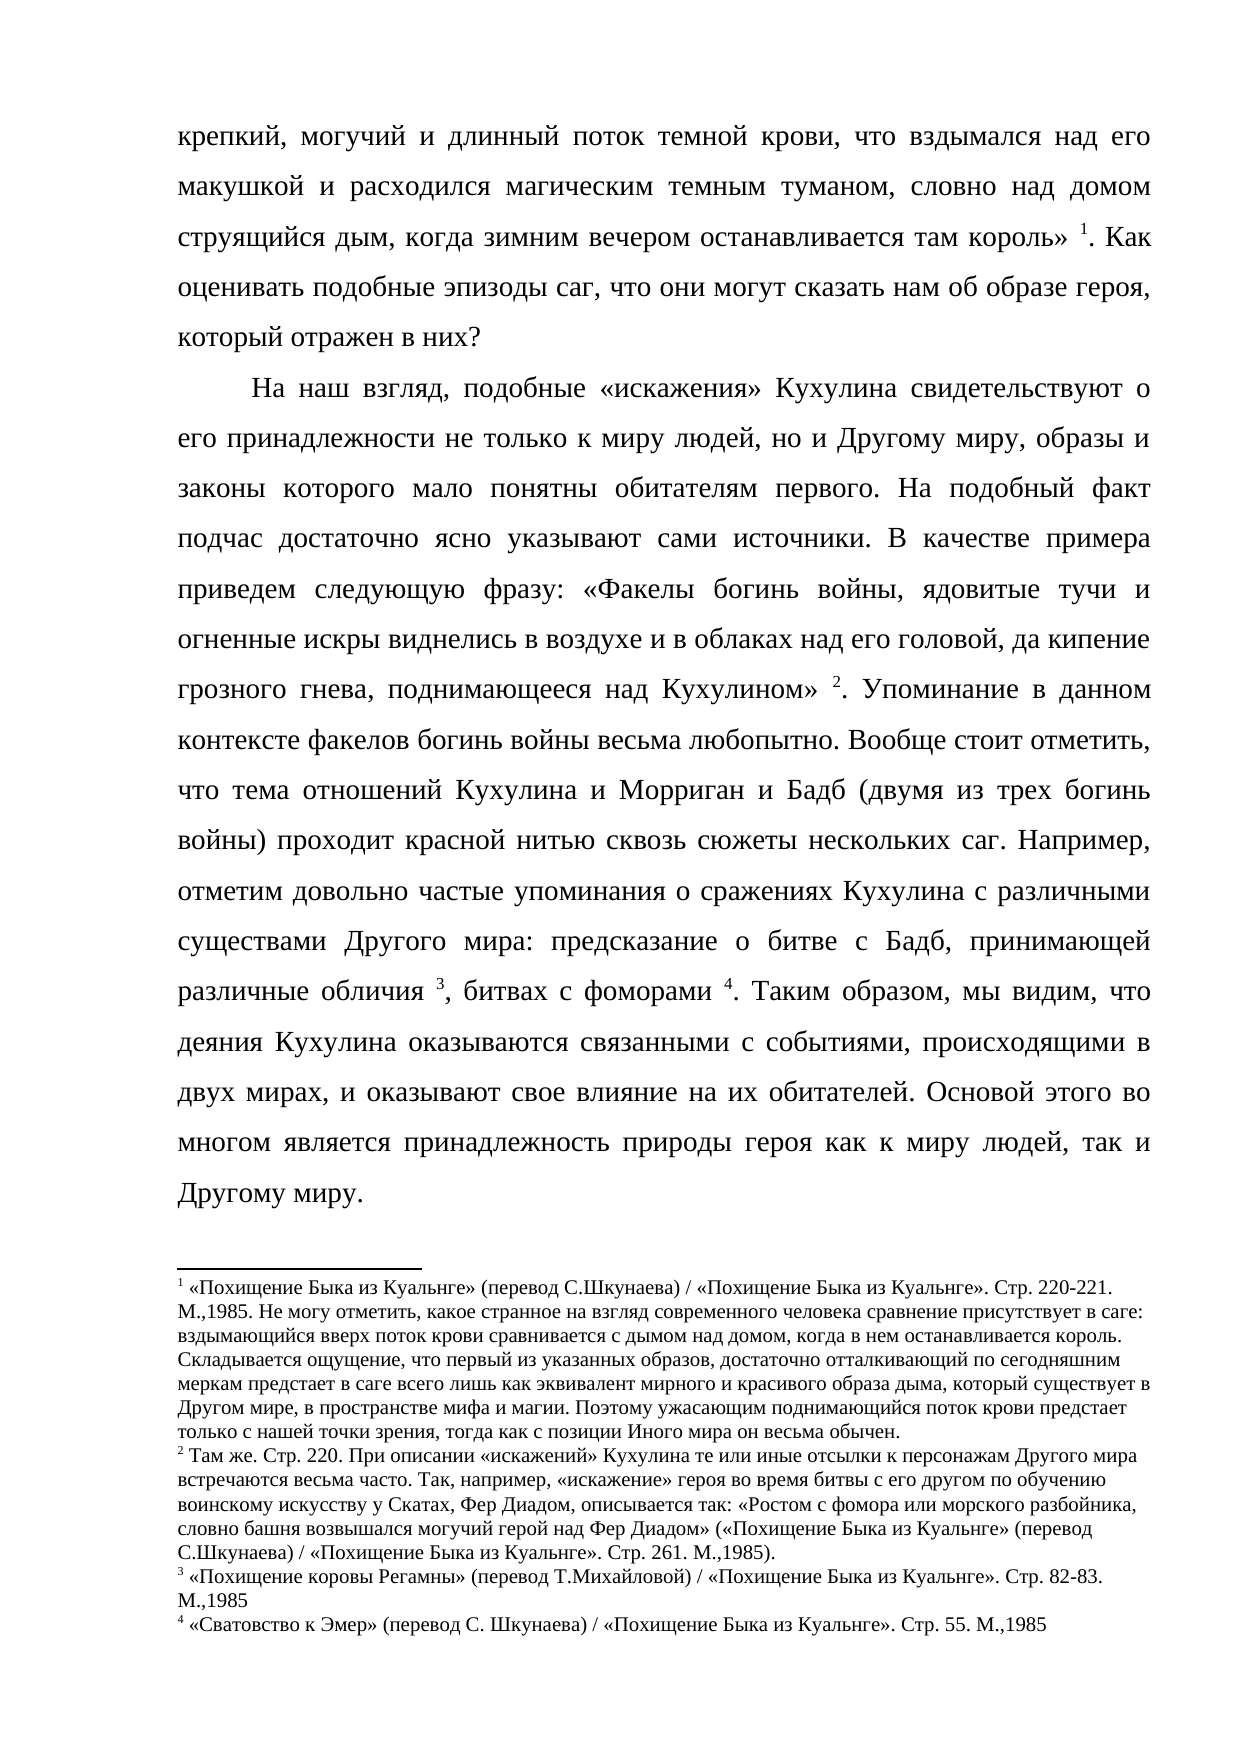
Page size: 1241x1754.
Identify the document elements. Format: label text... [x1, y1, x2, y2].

text На наш взгляд, подобные «искажения» Кухулина свидетельствуют о его принадлежности не только к миру людей, но и Другому миру, образы и законы которого мало понятны обитателям первого. На подобный факт подчас достаточно ясно указывают сами источники. В качестве примера приведем следующую фразу: «Факелы богинь войны, ядовитые тучи и огненные искры виднелись в воздухе и в облаках над его головой, да кипение грозного гнева, поднимающееся над Кухулином» . Упоминание в данном контексте факелов богинь войны весьма любопытно. Вообще стоит отметить, что тема отношений Кухулина и Морриган и Бадб (двумя из трех богинь войны) проходит красной нитью сквозь сюжеты нескольких саг. Например, отметим довольно частые упоминания о сражениях Кухулина с различными существами Другого мира: предсказание о битве с Бадб, принимающей различные обличия , битвах с фоморами . Таким образом, мы видим, что деяния Кухулина оказываются связанными с событиями, происходящими в двух мирах, и оказывают свое влияние на их обитателей. Основой этого во многом является принадлежность природы героя как к миру людей, так и Другому миру. [177, 370, 1152, 1208]
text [177, 118, 1152, 353]
